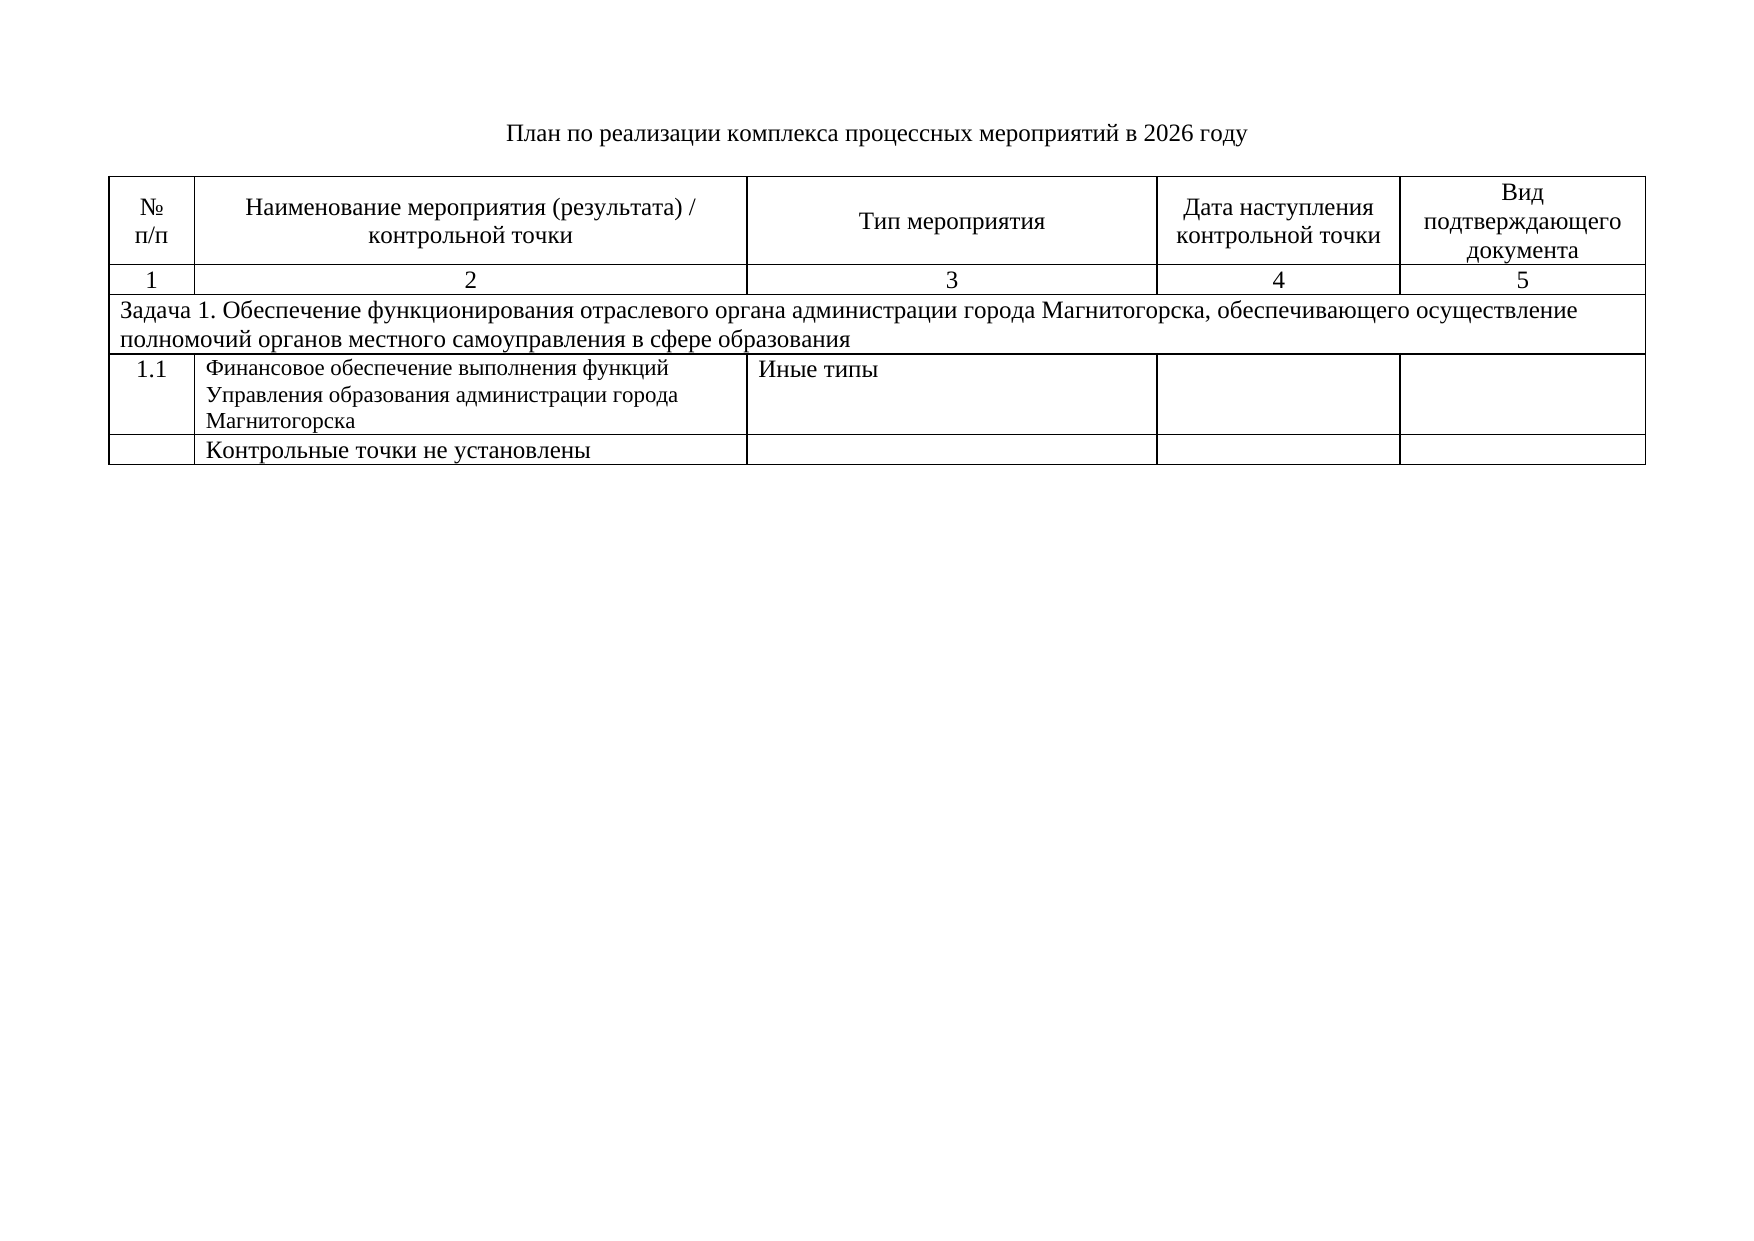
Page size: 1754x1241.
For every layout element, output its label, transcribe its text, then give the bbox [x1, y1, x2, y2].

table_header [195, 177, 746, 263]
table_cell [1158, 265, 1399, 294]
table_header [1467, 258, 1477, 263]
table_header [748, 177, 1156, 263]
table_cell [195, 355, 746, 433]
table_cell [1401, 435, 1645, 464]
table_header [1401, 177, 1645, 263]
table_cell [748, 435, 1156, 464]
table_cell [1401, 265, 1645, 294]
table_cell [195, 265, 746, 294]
text План по реализации комплекса процессных мероприятий в 2026 году [118, 118, 1636, 147]
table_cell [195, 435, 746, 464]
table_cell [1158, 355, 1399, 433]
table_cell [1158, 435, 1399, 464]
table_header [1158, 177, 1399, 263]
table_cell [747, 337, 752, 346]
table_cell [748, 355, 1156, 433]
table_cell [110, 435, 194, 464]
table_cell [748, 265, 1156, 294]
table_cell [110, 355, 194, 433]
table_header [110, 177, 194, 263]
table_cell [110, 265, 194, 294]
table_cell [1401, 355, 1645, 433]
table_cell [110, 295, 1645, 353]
